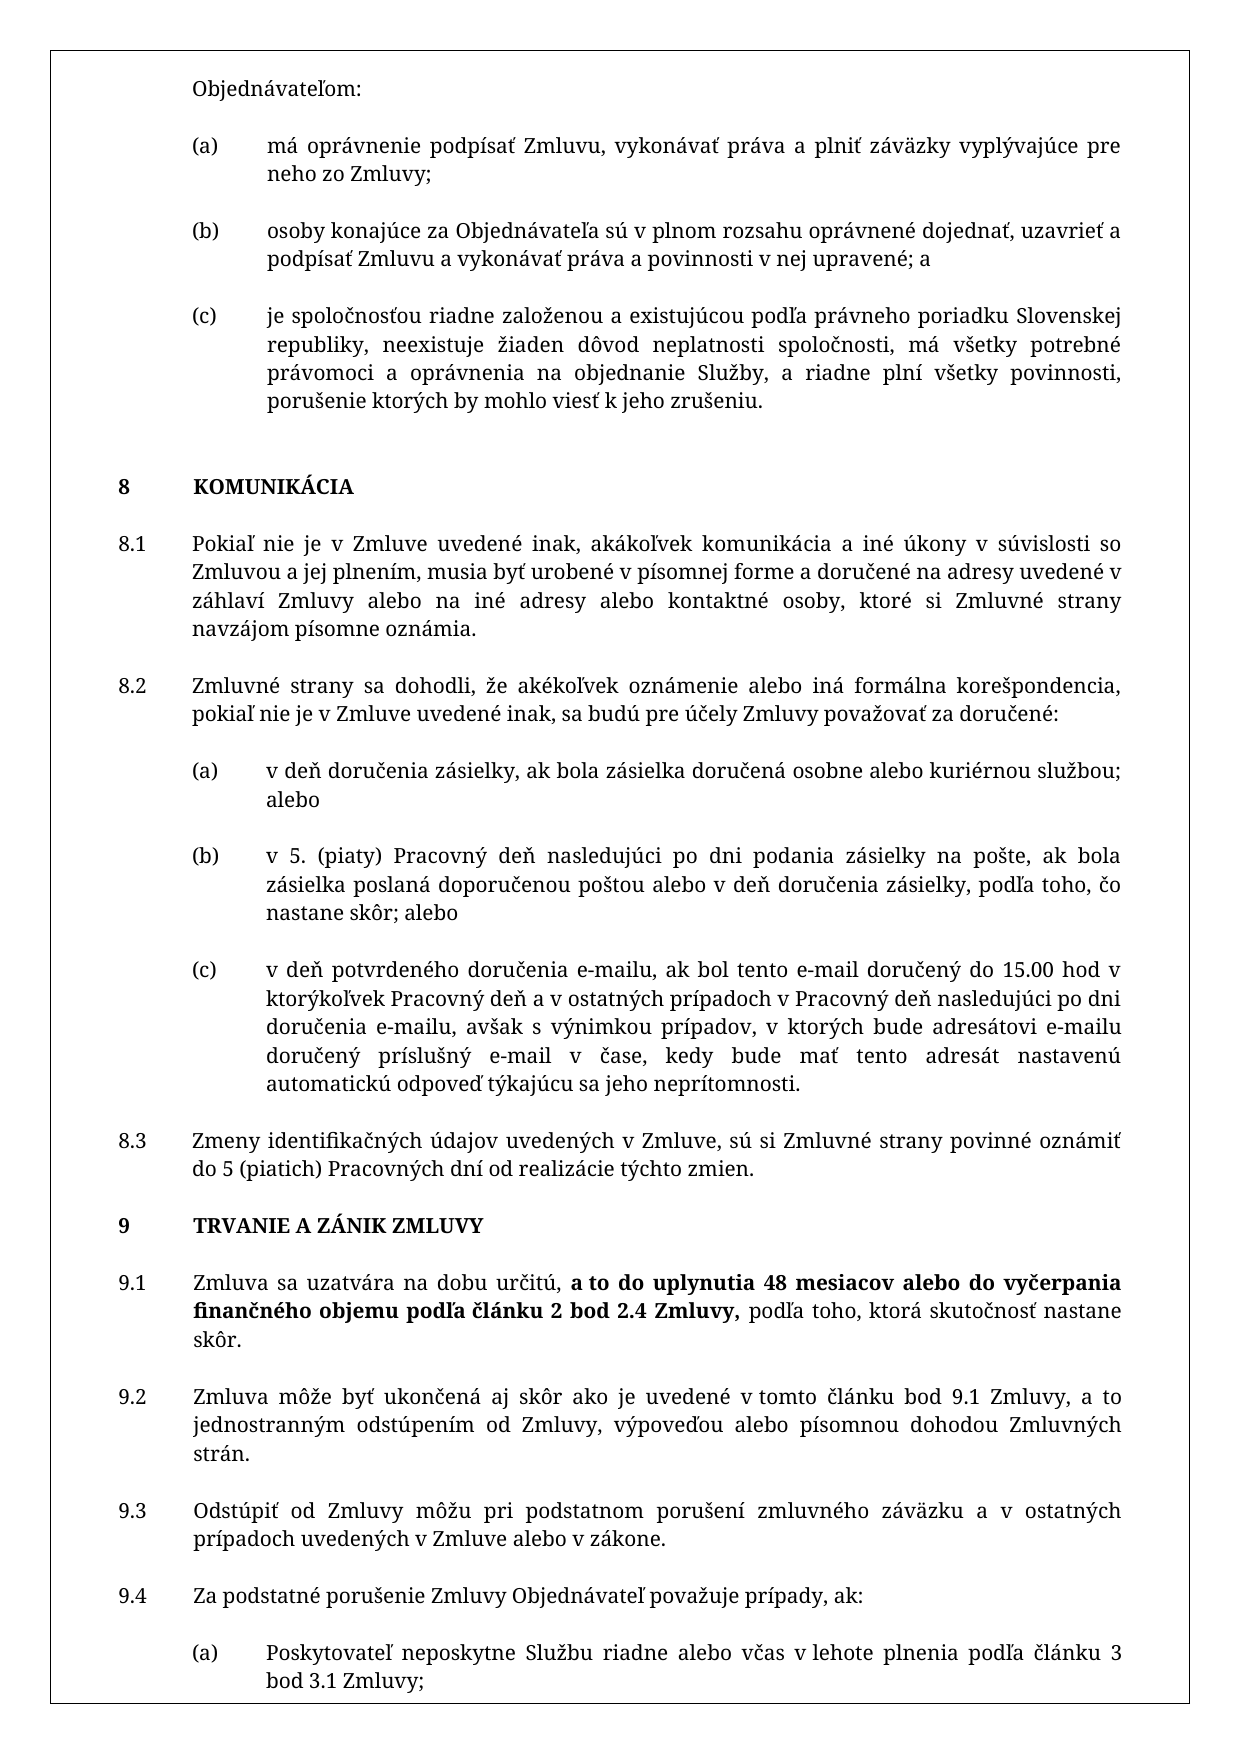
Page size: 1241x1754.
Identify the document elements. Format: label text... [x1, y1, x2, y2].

list Zmluva môže byť ukončená aj skôr ako je uvedené v tomto článku bod 9.1 Zmluvy, a to jednostranným odstúpením od Zmluvy, výpoveďou alebo písomnou dohodou Zmluvných strán. [118, 1382, 1122, 1467]
list Poskytovateľ neposkytne Službu riadne alebo včas v lehote plnenia podľa článku 3 bod 3.1 Zmluvy; [192, 1638, 1122, 1695]
list v deň potvrdeného doručenia e-mailu, ak bol tento e-mail doručený do 15.00 hod v ktorýkoľvek Pracovný deň a v ostatných prípadoch v Pracovný deň nasledujúci po dni doručenia e-mailu, avšak s výnimkou prípadov, v ktorých bude adresátovi e-mailu doručený príslušný e-mail v čase, kedy bude mať tento adresát nastavenú automatickú odpoveď týkajúcu sa jeho neprítomnosti. [192, 955, 1122, 1098]
list Zmeny identifikačných údajov uvedených v Zmluve, sú si Zmluvné strany povinné oznámiť do 5 (piatich) Pracovných dní od realizácie týchto zmien. [118, 1126, 1122, 1183]
list TRVANIE A ZÁNIK ZMLUVY [118, 1211, 1122, 1240]
list Odstúpiť od Zmluvy môžu pri podstatnom porušení zmluvného záväzku a v ostatných prípadoch uvedených v Zmluve alebo v zákone. [118, 1496, 1122, 1553]
list Zmluva sa uzatvára na dobu určitú, a to do uplynutia 48 mesiacov alebo do vyčerpania finančného objemu podľa článku 2 bod 2.4 Zmluvy, podľa toho, ktorá skutočnosť nastane skôr. [118, 1268, 1122, 1353]
list Pokiaľ nie je v Zmluve uvedené inak, akákoľvek komunikácia a iné úkony v súvislosti so Zmluvou a jej plnením, musia byť urobené v písomnej forme a doručené na adresy uvedené v záhlaví Zmluvy alebo na iné adresy alebo kontaktné osoby, ktoré si Zmluvné strany navzájom písomne oznámia. [118, 529, 1122, 643]
list Za podstatné porušenie Zmluvy Objednávateľ považuje prípady, ak: [118, 1581, 1122, 1609]
list je spoločnosťou riadne založenou a existujúcou podľa právneho poriadku Slovenskej republiky, neexistuje žiaden dôvod neplatnosti spoločnosti, má všetky potrebné právomoci a oprávnenia na objednanie Služby, a riadne plní všetky povinnosti, porušenie ktorých by mohlo viesť k jeho zrušeniu. [192, 301, 1122, 415]
list má oprávnenie podpísať Zmluvu, vykonávať práva a plniť záväzky vyplývajúce pre neho zo Zmluvy; [192, 131, 1122, 188]
list Zmluvné strany sa dohodli, že akékoľvek oznámenie alebo iná formálna korešpondencia, pokiaľ nie je v Zmluve uvedené inak, sa budú pre účely Zmluvy považovať za doručené: [118, 671, 1122, 728]
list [118, 74, 1122, 102]
list v 5. (piaty) Pracovný deň nasledujúci po dni podania zásielky na pošte, ak bola zásielka poslaná doporučenou poštou alebo v deň doručenia zásielky, podľa toho, čo nastane skôr; alebo [192, 842, 1122, 927]
list KOMUNIKÁCIA [118, 472, 1122, 500]
list v deň doručenia zásielky, ak bola zásielka doručená osobne alebo kuriérnou službou; alebo [192, 756, 1122, 813]
list osoby konajúce za Objednávateľa sú v plnom rozsahu oprávnené dojednať, uzavrieť a podpísať Zmluvu a vykonávať práva a povinnosti v nej upravené; a [192, 216, 1122, 273]
